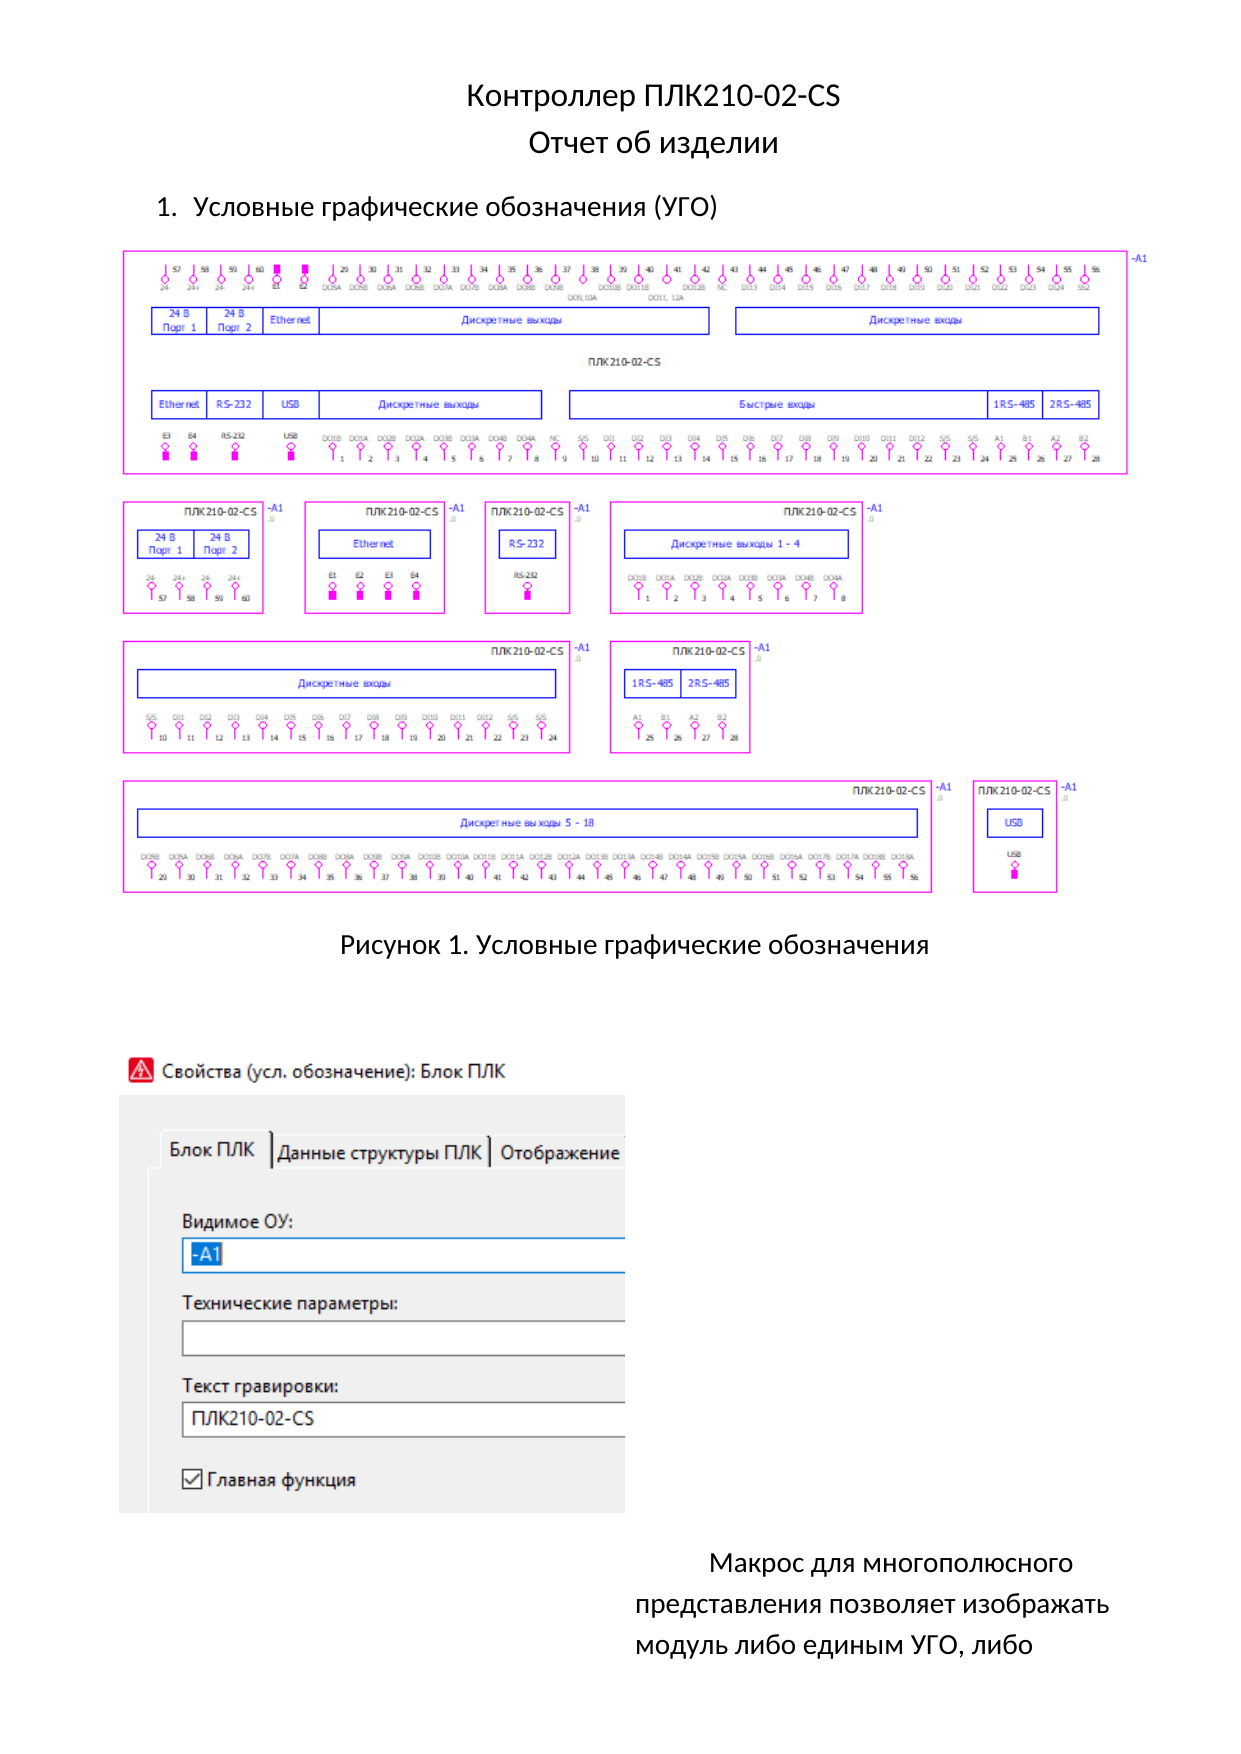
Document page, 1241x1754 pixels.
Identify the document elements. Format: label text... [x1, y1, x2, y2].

text Отчет об изделии [156, 121, 1152, 161]
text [635, 1050, 1152, 1661]
text Контроллер ПЛК210-02-CS [156, 74, 1152, 114]
text Рисунок 1. Условные графические обозначения [118, 926, 1152, 962]
picture [118, 1050, 625, 1513]
list Условные графические обозначения (УГО) [156, 188, 1152, 224]
picture [118, 243, 1152, 902]
